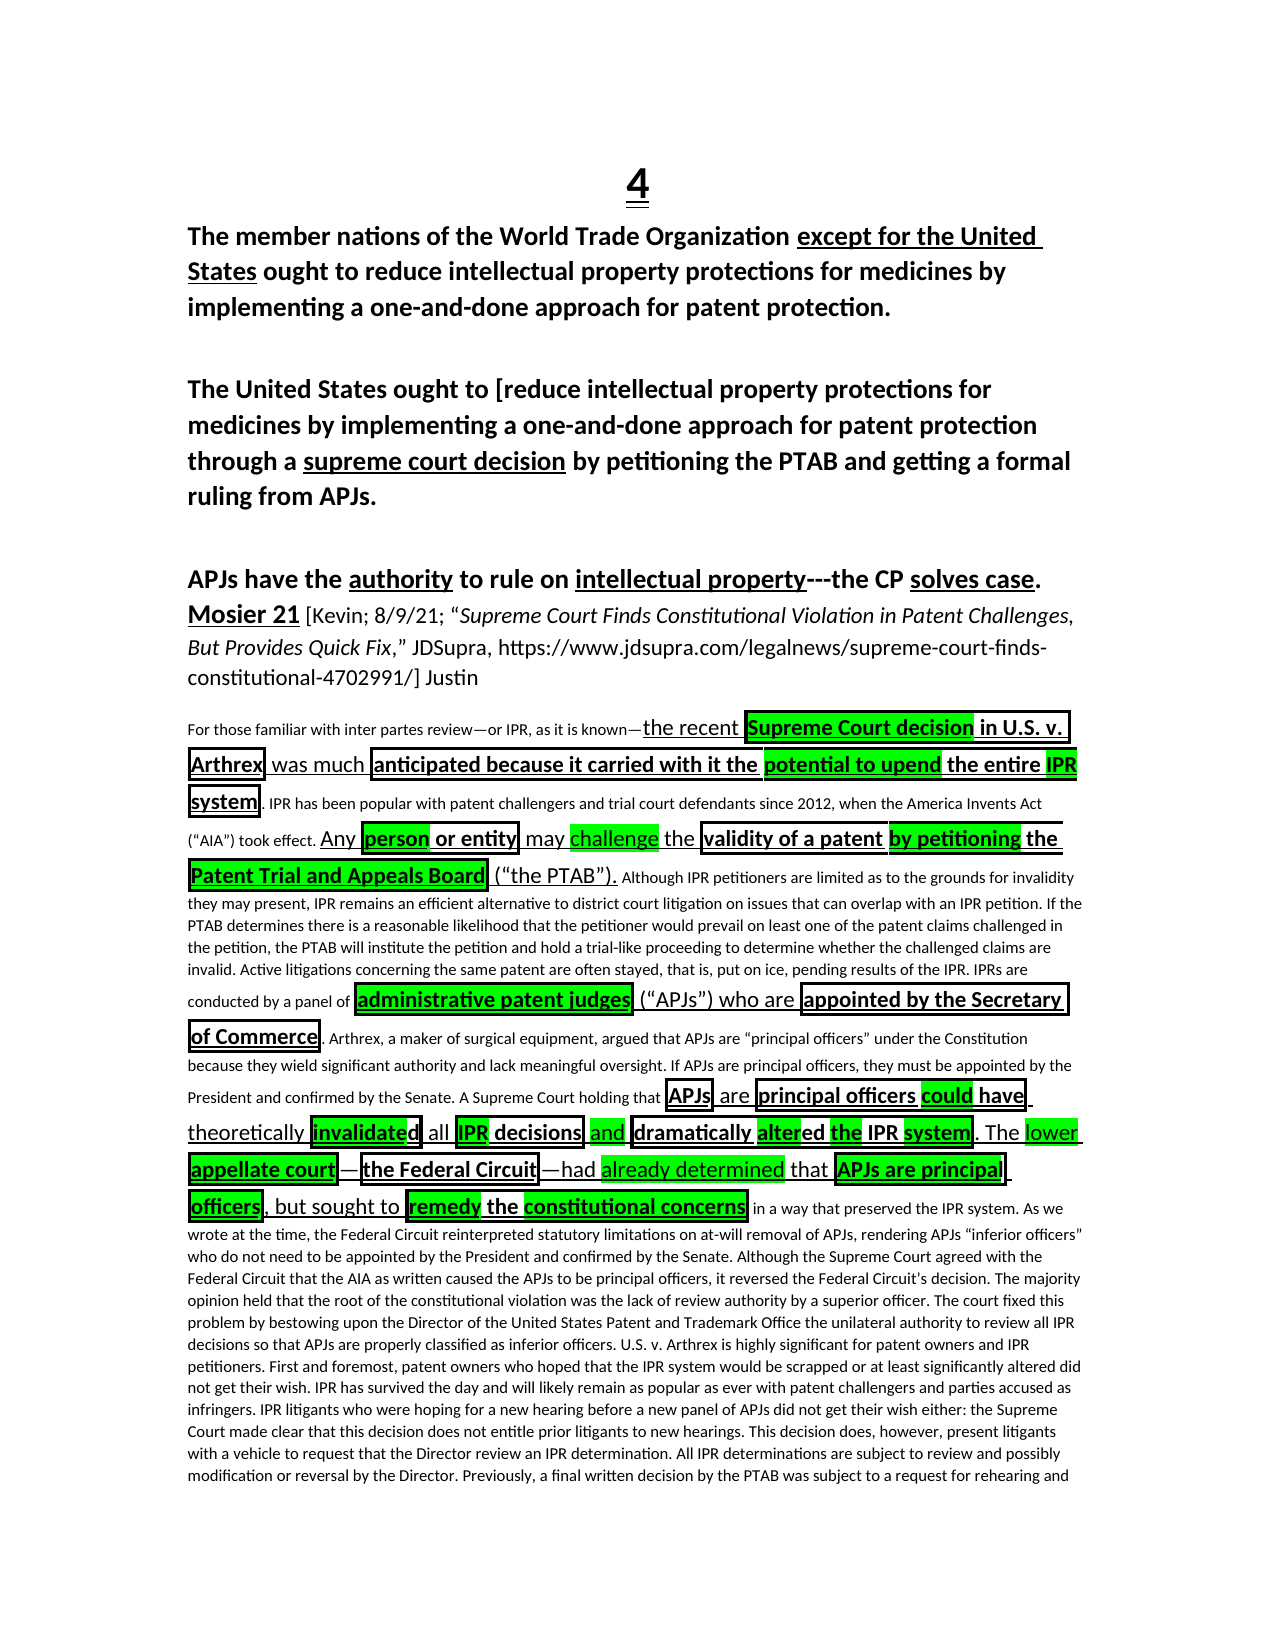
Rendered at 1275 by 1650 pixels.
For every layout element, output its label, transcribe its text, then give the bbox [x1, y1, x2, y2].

subtitle The United States ought to [reduce intellectual property protections for medicines by implementing a one-and-done approach for patent protection through a supreme court decision by petitioning the PTAB and getting a formal ruling from APJs. [187, 372, 1087, 512]
text Mosier 21 [Kevin; 8/9/21; “Supreme Court Finds Constitutional Violation in Patent Challenges, But Provides Quick Fix,” JDSupra, https://www.jdsupra.com/legalnews/supreme-court-finds-constitutional-4702991/] Justin [187, 597, 1087, 691]
subtitle The member nations of the World Trade Organization except for the United States ought to reduce intellectual property protections for medicines by implementing a one-and-done approach for patent protection. [187, 219, 1087, 323]
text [187, 710, 1087, 1486]
subtitle APJs have the authority to rule on intellectual property---the CP solves case. [187, 562, 1087, 595]
subtitle 4 [187, 154, 1087, 210]
